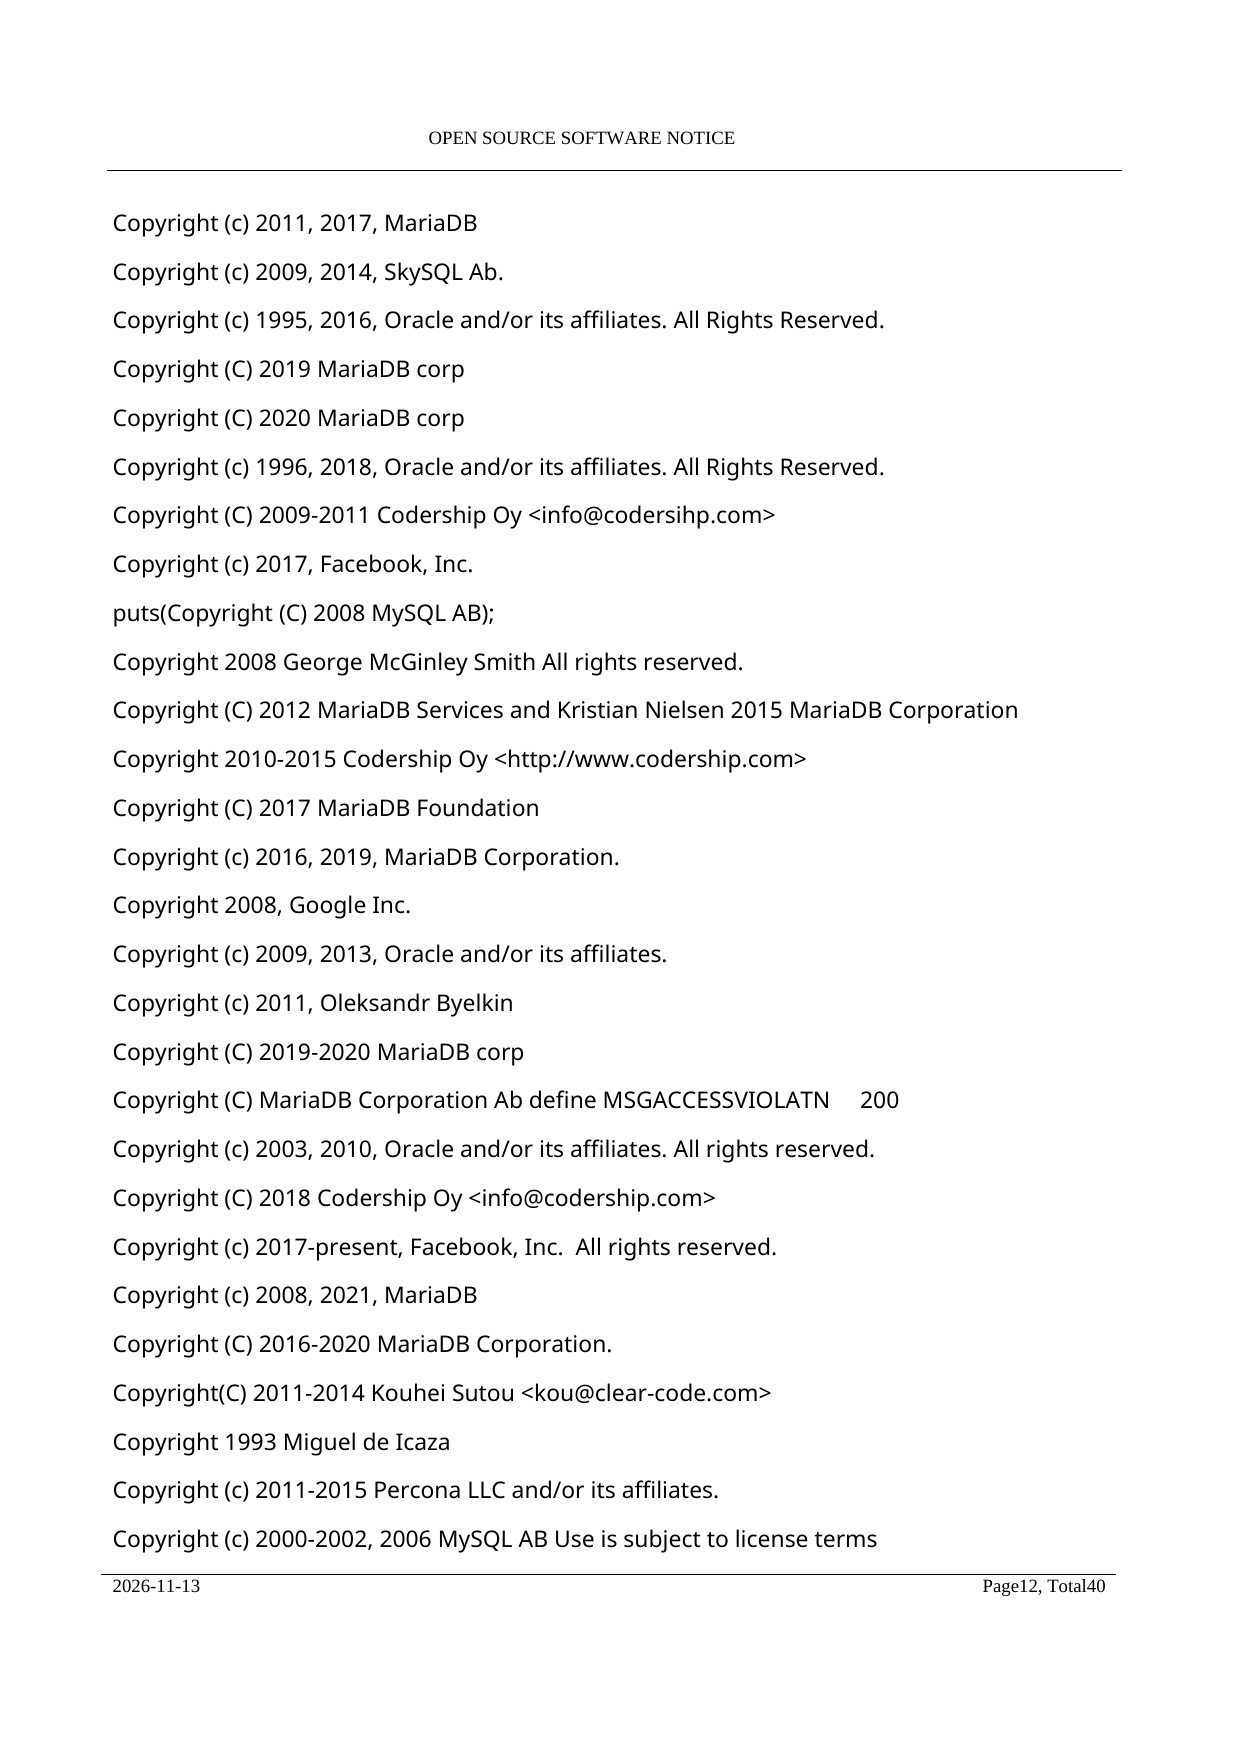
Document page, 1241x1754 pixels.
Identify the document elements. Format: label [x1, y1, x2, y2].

text [112, 206, 1128, 1555]
